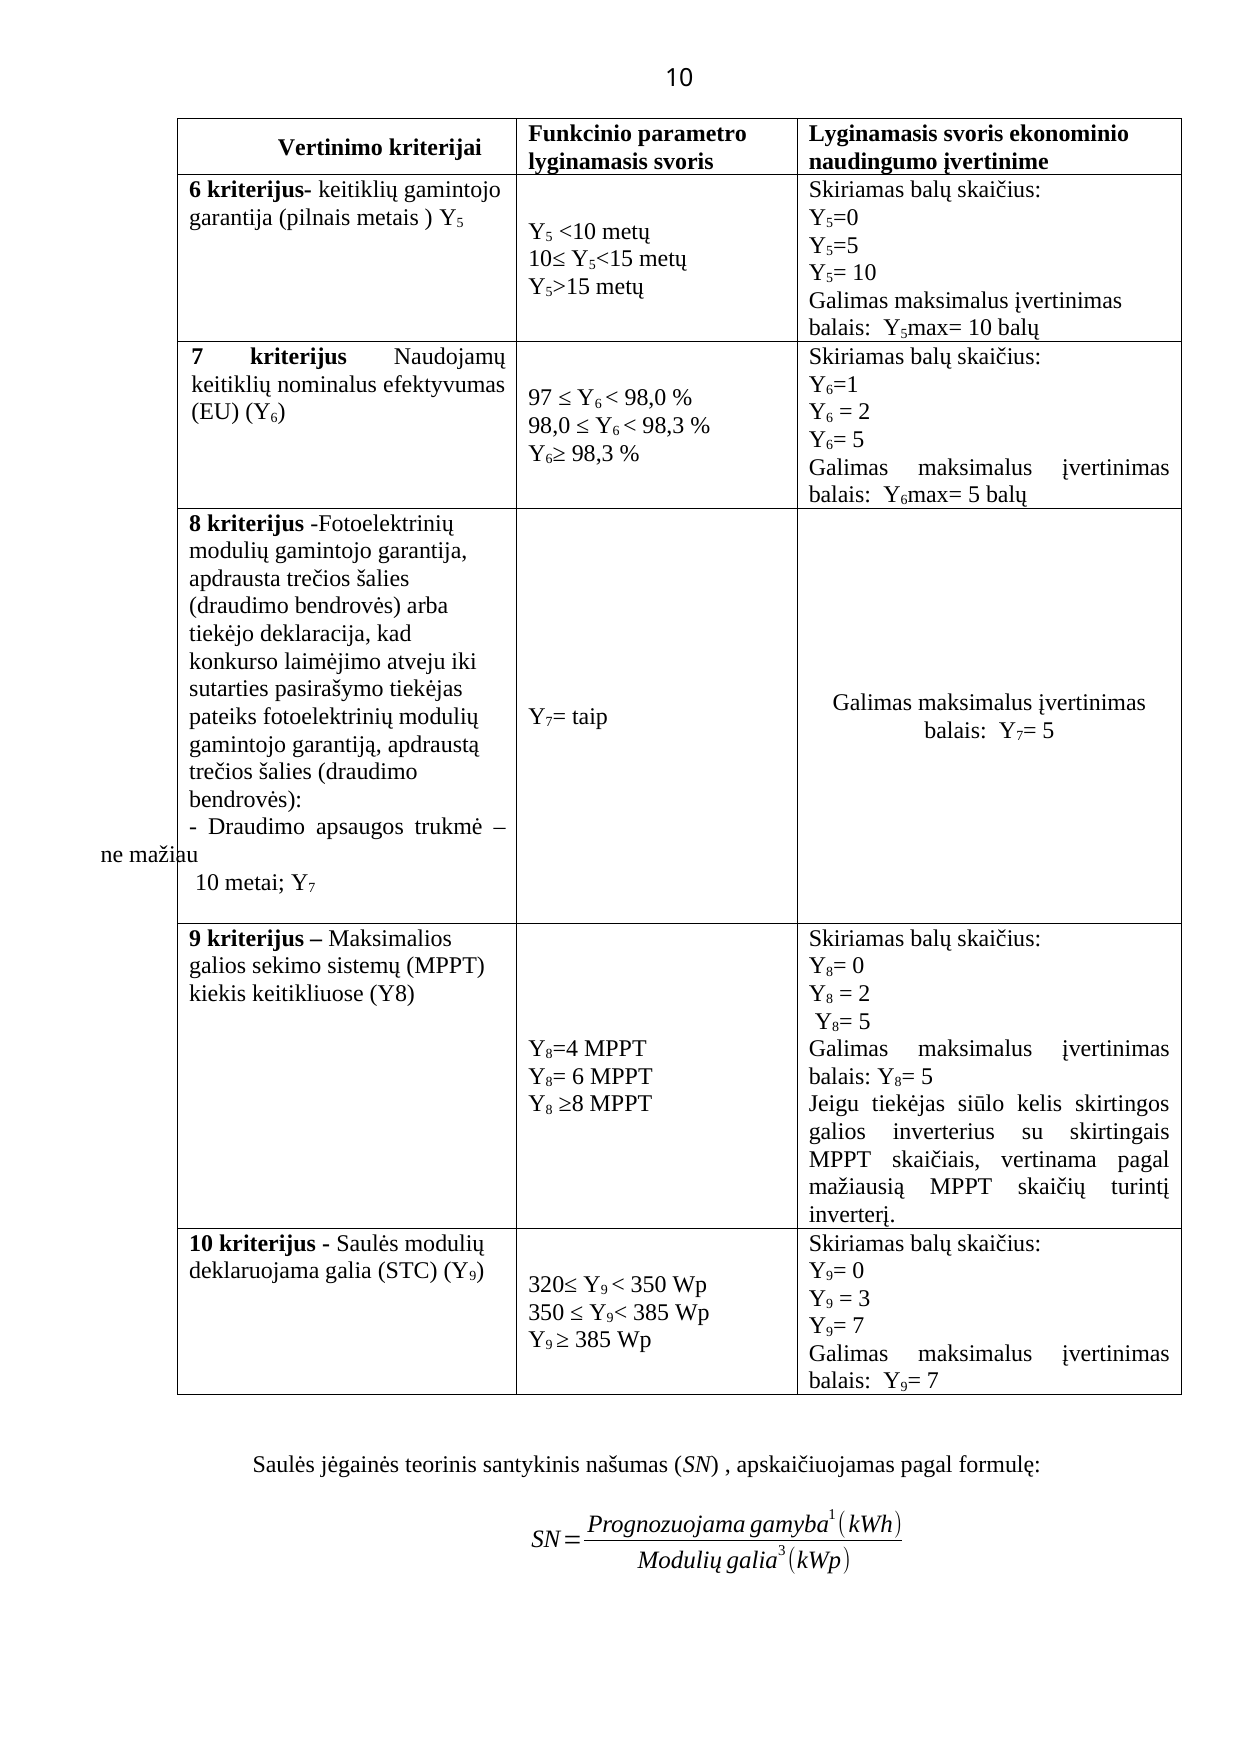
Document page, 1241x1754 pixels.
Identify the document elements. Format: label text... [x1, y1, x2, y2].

table_cell 10 kriterijus - Saulės modulių deklaruojama galia (STC) (Y9) [178, 1229, 516, 1394]
table_cell 9 kriterijus – Maksimalios galios sekimo sistemų (MPPT) kiekis keitikliuose (Y8) [178, 924, 516, 1227]
table_cell Y7= taip [517, 509, 797, 923]
table_cell Skiriamas balų skaičius: Y5=0 Y5=5 Y5= 10 Galimas maksimalus įvertinimas balais: Y5max= 10 balų [798, 175, 1181, 341]
table_cell Galimas maksimalus įvertinimas balais: Y7= 5 [798, 509, 1181, 923]
table_cell 320≤ Y9 < 350 Wp 350 ≤ Y9< 385 Wp Y9 ≥ 385 Wp [517, 1229, 797, 1394]
table_cell 7 kriterijus Naudojamų keitiklių nominalus efektyvumas (EU) (Y6) [178, 342, 516, 508]
table_cell Skiriamas balų skaičius: Y9= 0 Y9 = 3 Y9= 7 Galimas maksimalus įvertinimas balais: Y9= 7 [798, 1229, 1181, 1394]
table_header Lyginamasis svoris ekonominio naudingumo įvertinime [798, 119, 1181, 174]
text Saulės jėgainės teorinis santykinis našumas (SN) , apskaičiuojamas pagal formulę: [252, 1450, 1181, 1478]
table_cell 8 kriterijus -Fotoelektrinių modulių gamintojo garantija, apdrausta trečios šalies (draudimo bendrovės) arba tiekėjo deklaracija, kad konkurso laimėjimo atveju iki sutarties pasirašymo tiekėjas pateiks fotoelektrinių modulių gamintojo garantiją, apdraustą trečios šalies (draudimo bendrovės): - Draudimo apsaugos trukmė – ne mažiau 10 metai; Y7 [178, 509, 516, 923]
table_cell 97 ≤ Y6 < 98,0 % 98,0 ≤ Y6 < 98,3 % Y6≥ 98,3 % [517, 342, 797, 508]
table_cell Y5 <10 metų 10≤ Y5<15 metų Y5>15 metų [517, 175, 797, 341]
table_cell Y8=4 MPPT Y8= 6 MPPT Y8 ≥8 MPPT [517, 924, 797, 1227]
table_header Vertinimo kriterijai [178, 119, 516, 174]
table_cell Skiriamas balų skaičius: Y8= 0 Y8 = 2 Y8= 5 Galimas maksimalus įvertinimas balais: Y8= 5 Jeigu tiekėjas siūlo kelis skirtingos galios inverterius su skirtingais MPPT skaičiais, vertinama pagal mažiausią MPPT skaičių turintį inverterį. [798, 924, 1181, 1227]
table_cell 6 kriterijus- keitiklių gamintojo garantija (pilnais metais ) Y5 [178, 175, 516, 341]
table_cell Skiriamas balų skaičius: Y6=1 Y6 = 2 Y6= 5 Galimas maksimalus įvertinimas balais: Y6max= 5 balų [798, 342, 1181, 508]
table_header Funkcinio parametro lyginamasis svoris [517, 119, 797, 174]
